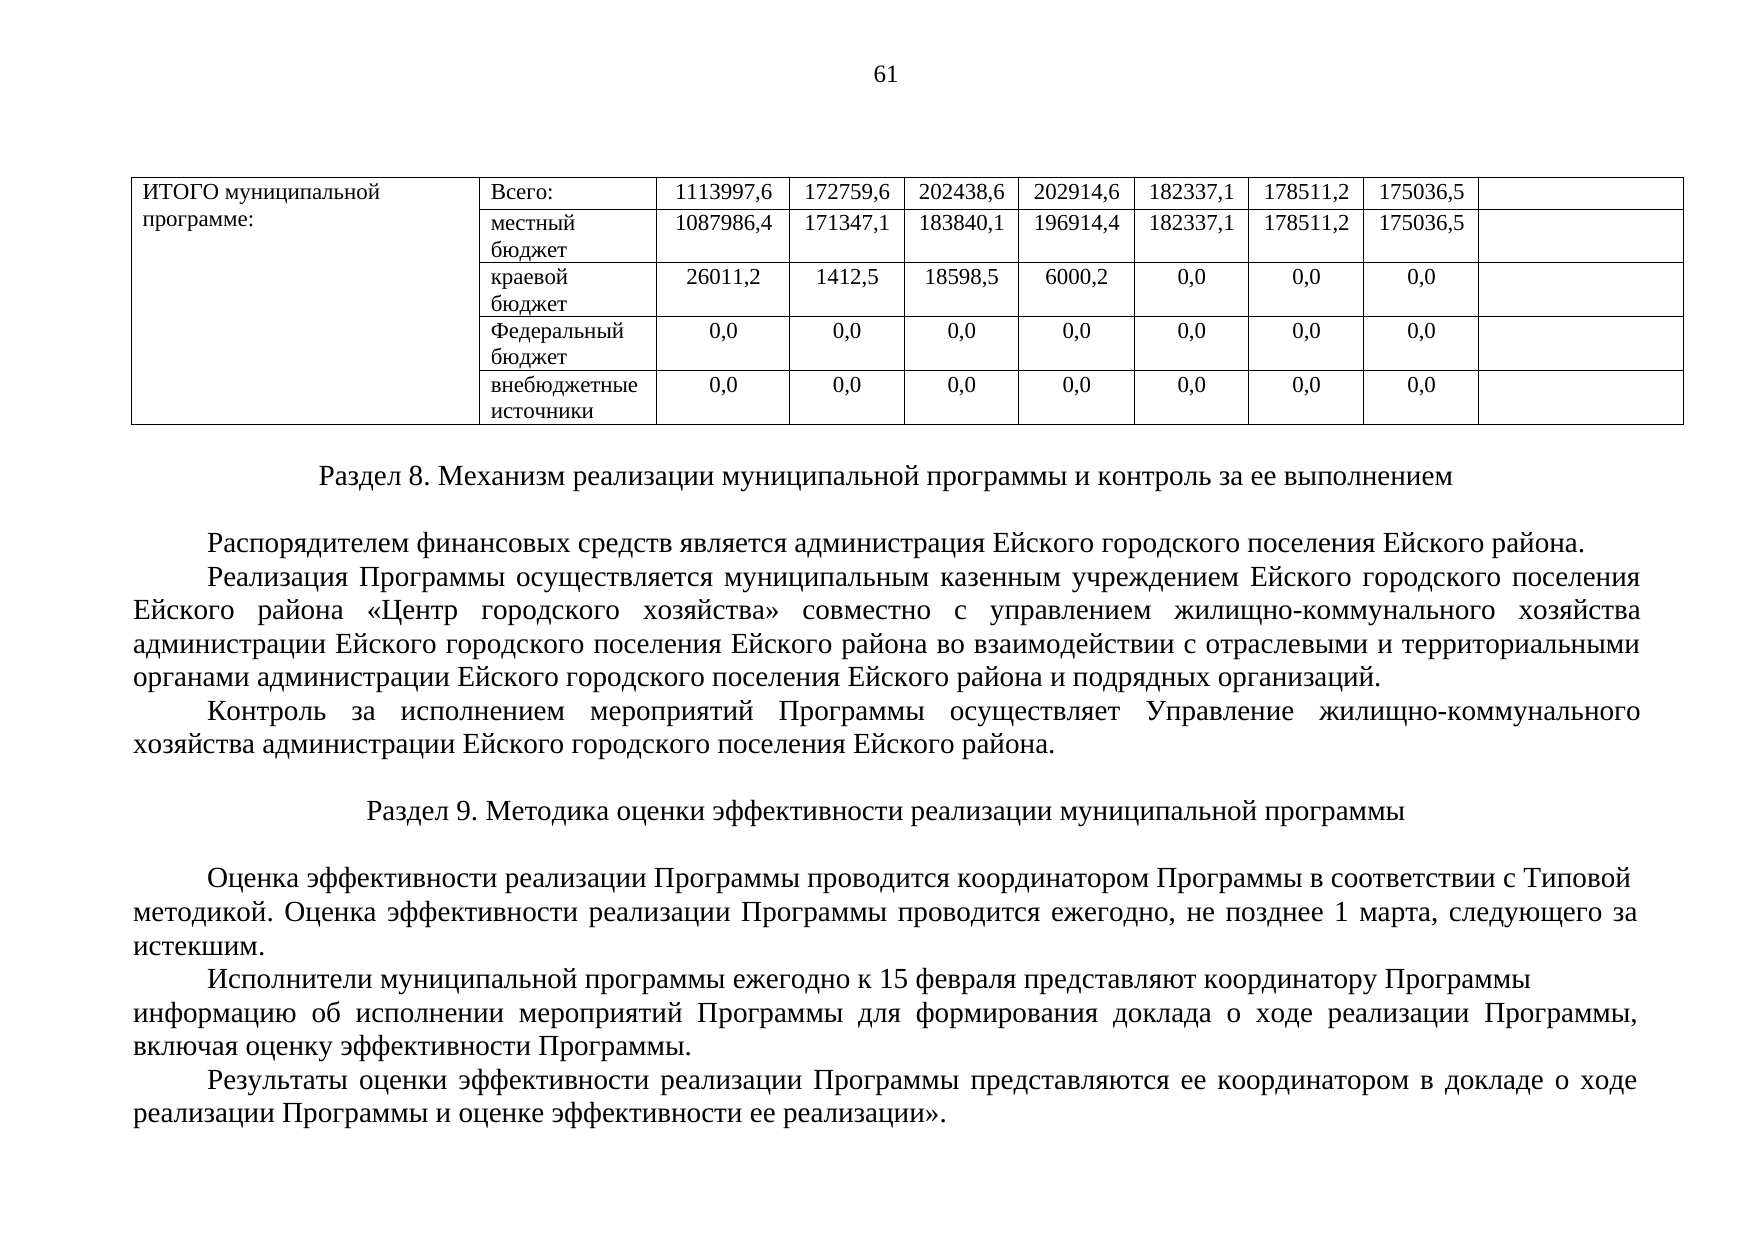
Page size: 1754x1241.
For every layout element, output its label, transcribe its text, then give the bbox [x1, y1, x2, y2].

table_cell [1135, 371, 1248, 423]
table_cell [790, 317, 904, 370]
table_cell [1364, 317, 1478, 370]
text Реализация Программы осуществляется муниципальным казенным учреждением Ейского городского поселения Ейского района «Центр городского хозяйства» совместно с управлением жилищно-коммунального хозяйства администрации Ейского городского поселения Ейского района во взаимодействии с отраслевыми и территориальными органами администрации Ейского городского поселения Ейского района и подрядных организаций. [133, 559, 1642, 693]
text Исполнители муниципальной программы ежегодно к 15 февраля представляют координатору Программы [133, 961, 1639, 995]
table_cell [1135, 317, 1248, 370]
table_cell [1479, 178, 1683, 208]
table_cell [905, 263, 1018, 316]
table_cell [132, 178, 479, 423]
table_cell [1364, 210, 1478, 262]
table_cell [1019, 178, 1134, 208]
text Распорядителем финансовых средств является администрация Ейского городского поселения Ейского района. [133, 525, 1639, 559]
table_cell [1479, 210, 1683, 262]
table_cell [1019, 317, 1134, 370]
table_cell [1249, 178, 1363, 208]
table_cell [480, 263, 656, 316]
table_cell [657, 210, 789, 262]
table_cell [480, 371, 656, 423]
text Оценка эффективности реализации Программы проводится координатором Программы в соответствии с Типовой [133, 861, 1639, 894]
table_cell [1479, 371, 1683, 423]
text методикой. Оценка эффективности реализации Программы проводится ежегодно, не позднее 1 марта, следующего за истекшим. [133, 894, 1639, 961]
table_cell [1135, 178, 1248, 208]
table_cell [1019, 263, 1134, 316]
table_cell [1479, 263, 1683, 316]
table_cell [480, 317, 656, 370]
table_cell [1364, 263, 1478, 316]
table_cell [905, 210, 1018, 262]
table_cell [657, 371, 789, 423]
text Контроль за исполнением мероприятий Программы осуществляет Управление жилищно-коммунального хозяйства администрации Ейского городского поселения Ейского района. [133, 693, 1642, 760]
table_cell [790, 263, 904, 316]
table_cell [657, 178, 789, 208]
text Результаты оценки эффективности реализации Программы представляются ее координатором в докладе о ходе реализации Программы и оценке эффективности ее реализации». [133, 1062, 1639, 1129]
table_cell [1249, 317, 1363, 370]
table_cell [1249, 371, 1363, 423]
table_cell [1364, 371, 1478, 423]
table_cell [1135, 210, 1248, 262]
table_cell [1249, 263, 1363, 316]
text Раздел 9. Методика оценки эффективности реализации муниципальной программы [133, 793, 1639, 827]
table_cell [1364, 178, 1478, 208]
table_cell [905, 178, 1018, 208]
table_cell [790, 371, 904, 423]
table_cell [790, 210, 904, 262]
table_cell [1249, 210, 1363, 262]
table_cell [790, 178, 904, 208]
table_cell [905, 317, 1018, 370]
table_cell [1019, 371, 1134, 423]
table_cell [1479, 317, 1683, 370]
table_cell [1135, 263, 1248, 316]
text Раздел 8. Механизм реализации муниципальной программы и контроль за ее выполнением [133, 458, 1639, 492]
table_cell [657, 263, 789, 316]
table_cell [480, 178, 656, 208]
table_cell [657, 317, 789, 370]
text информацию об исполнении мероприятий Программы для формирования доклада о ходе реализации Программы, включая оценку эффективности Программы. [133, 995, 1639, 1062]
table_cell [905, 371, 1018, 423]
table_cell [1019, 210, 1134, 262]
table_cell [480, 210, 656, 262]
